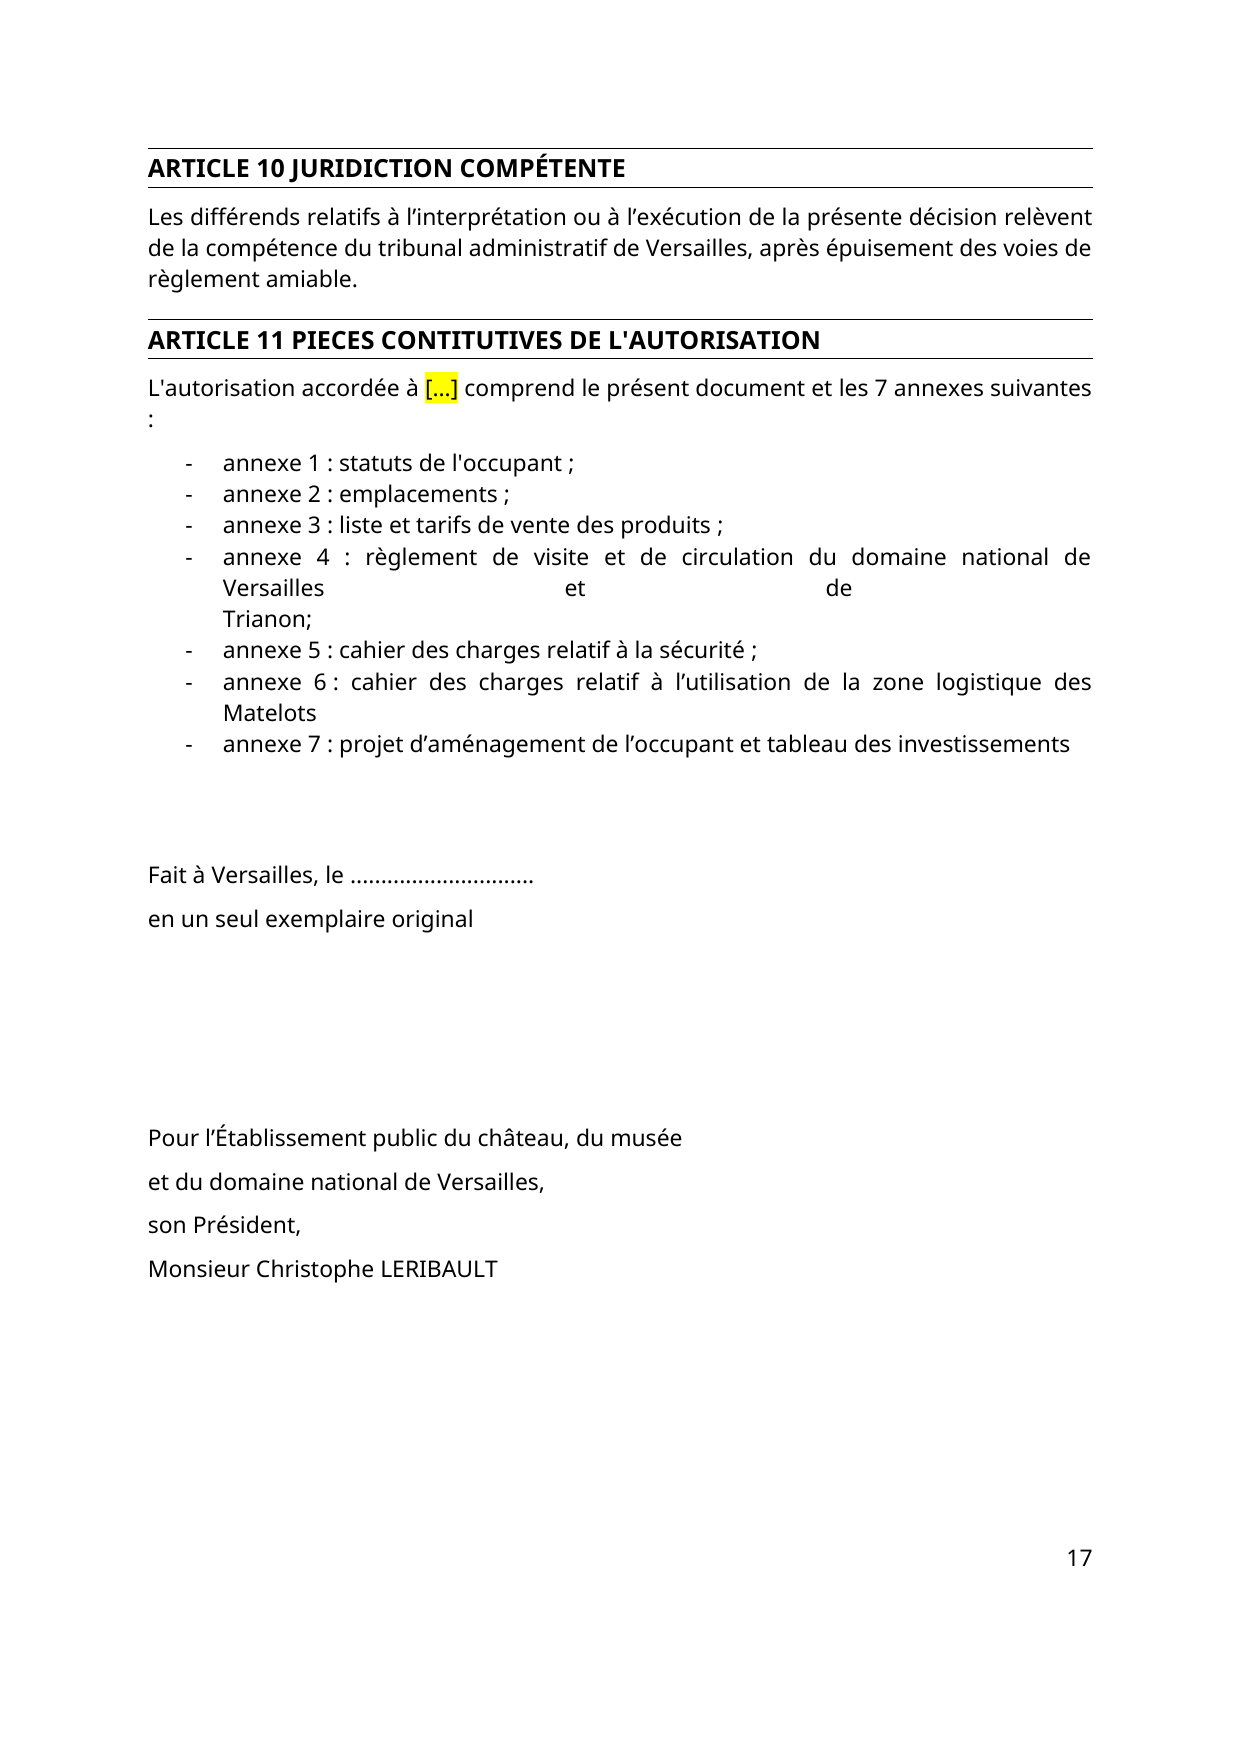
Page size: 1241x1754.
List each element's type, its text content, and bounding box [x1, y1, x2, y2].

text en un seul exemplaire original [148, 903, 1093, 934]
list annexe 5 : cahier des charges relatif à la sécurité ; [185, 634, 1093, 666]
list annexe 7 : projet d’aménagement de l’occupant et tableau des investissements [185, 728, 1093, 759]
text son Président, [148, 1209, 1093, 1241]
subtitle PIECES CONTITUTIVES DE L'AUTORISATION [148, 320, 1093, 358]
text Monsieur Christophe LERIBAULT [148, 1253, 1093, 1284]
list annexe 6 : cahier des charges relatif à l’utilisation de la zone logistique des Matelots [185, 666, 1093, 728]
list annexe 1 : statuts de l'occupant ; [185, 447, 1093, 478]
list annexe 3 : liste et tarifs de vente des produits ; [185, 509, 1093, 541]
text et du domaine national de Versailles, [148, 1166, 1093, 1197]
list annexe 2 : emplacements ; [185, 478, 1093, 509]
text Pour l’Établissement public du château, du musée [148, 1122, 1093, 1153]
text Les différends relatifs à l’interprétation ou à l’exécution de la présente décision relèvent de la compétence du tribunal administratif de Versailles, après épuisement des voies de règlement amiable. [148, 200, 1093, 294]
list annexe 4 : règlement de visite et de circulation du domaine national de Versailles et de Trianon; [185, 541, 1093, 634]
subtitle JURIDICTION COMPÉTENTE [148, 149, 1093, 187]
text L'autorisation accordée à […] comprend le présent document et les 7 annexes suivantes : [148, 372, 1093, 434]
text Fait à Versailles, le .............................. [148, 859, 1093, 891]
